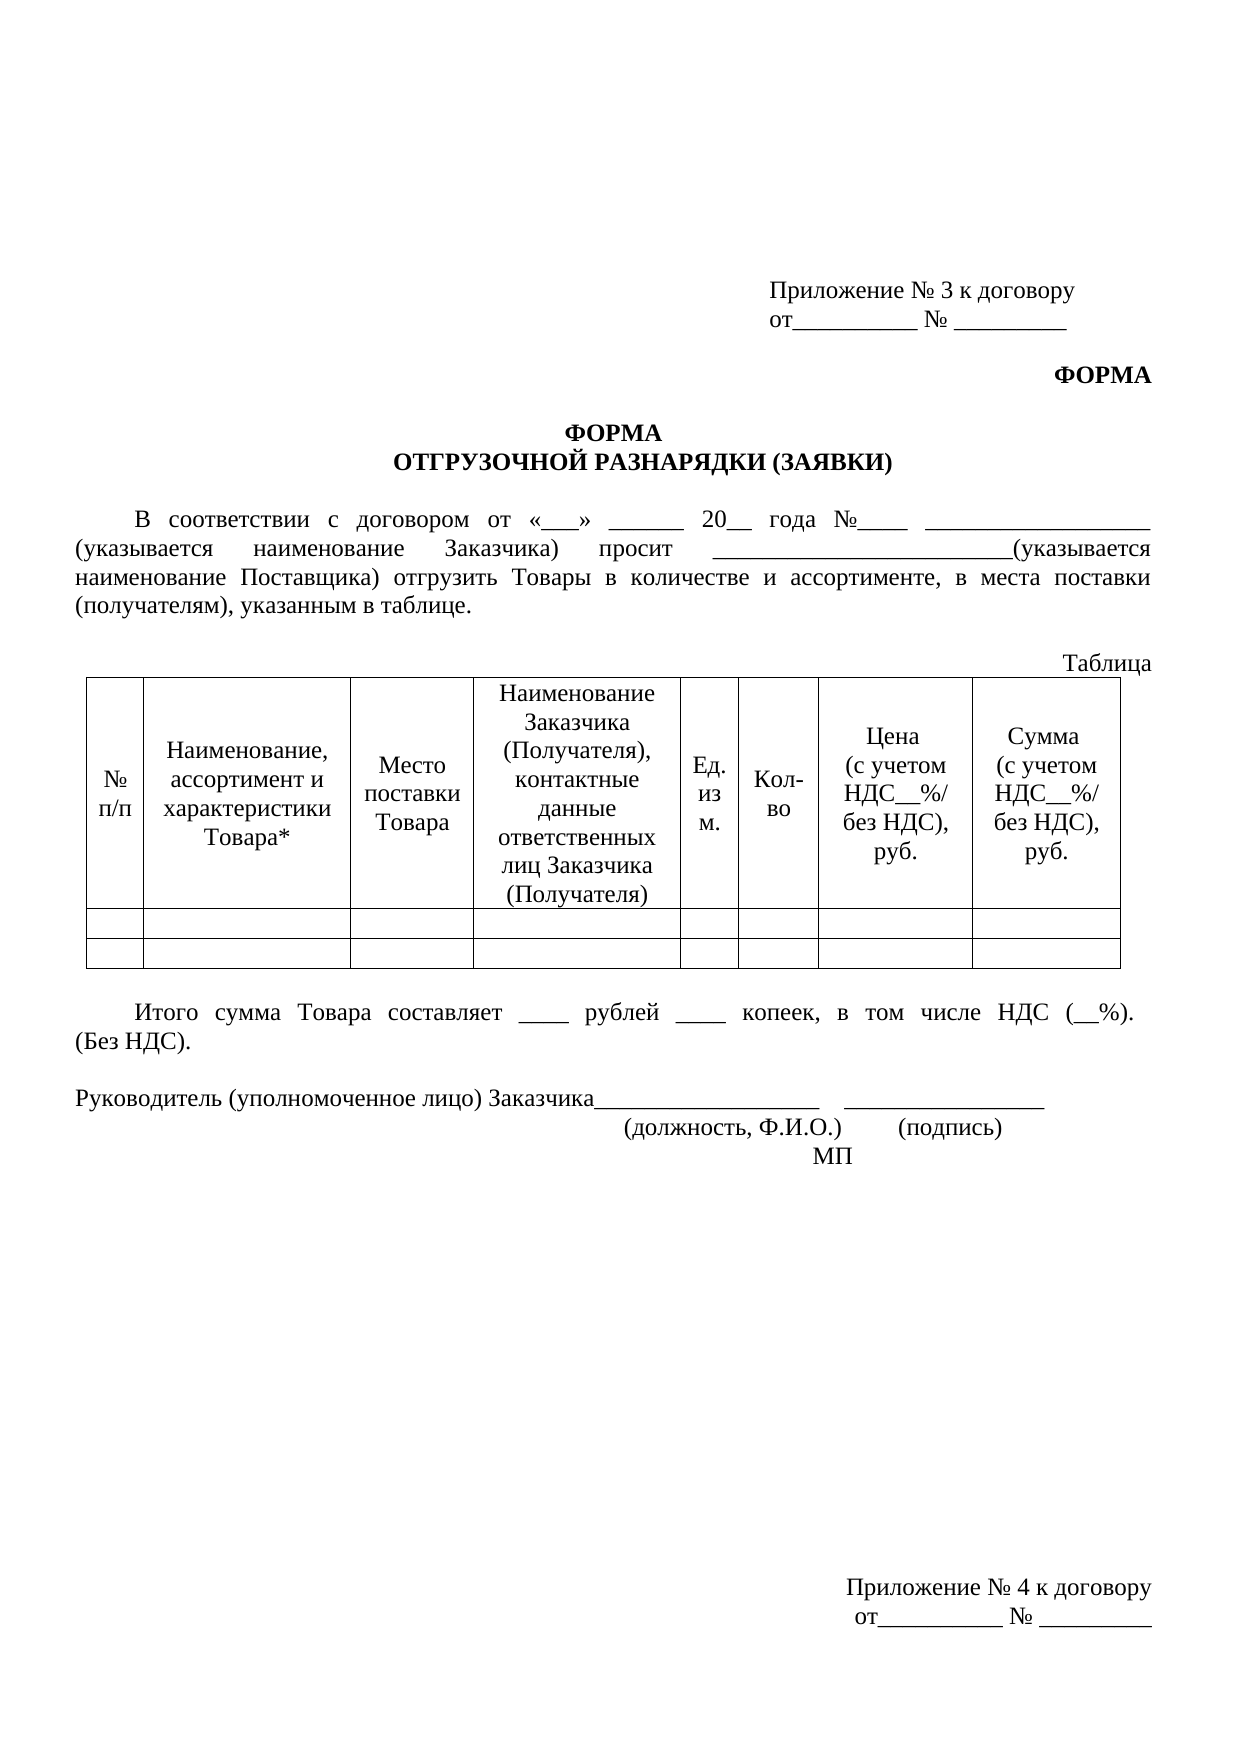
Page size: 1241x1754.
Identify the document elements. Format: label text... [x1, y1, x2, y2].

text ОТГРУЗОЧНОЙ РАЗНАРЯДКИ (ЗАЯВКИ) [75, 447, 1152, 476]
text Итого сумма Товара составляет ____ рублей ____ копеек, в том числе НДС (__%). (Без НДС). [75, 997, 1152, 1055]
table_cell [87, 939, 143, 967]
table_cell [681, 909, 738, 938]
table_cell [351, 909, 473, 938]
table_cell [87, 909, 143, 938]
table_header Наименование, ассортимент и характеристики Товара* [144, 678, 350, 908]
table_cell [144, 909, 350, 938]
text МП [75, 1141, 1152, 1170]
table_cell [819, 939, 972, 967]
table_header № п/п [87, 678, 143, 908]
text (должность, Ф.И.О.) (подпись) [75, 1112, 1152, 1141]
table_cell [819, 909, 972, 938]
table_cell [973, 939, 1120, 967]
table_cell [681, 939, 738, 967]
text Приложение № 3 к договору [769, 275, 1152, 304]
text от__________ № _________ [769, 304, 1152, 333]
table_cell [474, 909, 680, 938]
table_cell [144, 939, 350, 967]
table_cell [973, 909, 1120, 938]
table_header Наименование Заказчика (Получателя), контактные данные ответственных лиц Заказчика (Получателя) [474, 678, 680, 908]
table_header Место поставки Товара [351, 678, 473, 908]
table_header Цена (с учетом НДС__%/ без НДС), руб. [819, 678, 972, 908]
table_cell [474, 939, 680, 967]
text ФОРМА [75, 418, 1152, 447]
text Таблица [75, 648, 1152, 677]
table_header Кол-во [739, 678, 818, 908]
text Приложение № 4 к договору [75, 1572, 1152, 1601]
text Руководитель (уполномоченное лицо) Заказчика__________________ ________________ [75, 1083, 1152, 1112]
table_cell [351, 939, 473, 967]
table_header Ед. изм. [681, 678, 738, 908]
text В соответствии с договором от «___» ______ 20__ года №____ __________________ (указывается наименование Заказчика) просит ________________________(указывается наименование Поставщика) отгрузить Товары в количестве и ассортименте, в места поставки (получателям), указанным в таблице. [75, 504, 1152, 619]
table_cell [739, 909, 818, 938]
table_cell [739, 939, 818, 967]
text ФОРМА [769, 361, 1152, 389]
text от__________ № _________ [75, 1601, 1152, 1630]
table_header Сумма (с учетом НДС__%/ без НДС), руб. [973, 678, 1120, 908]
